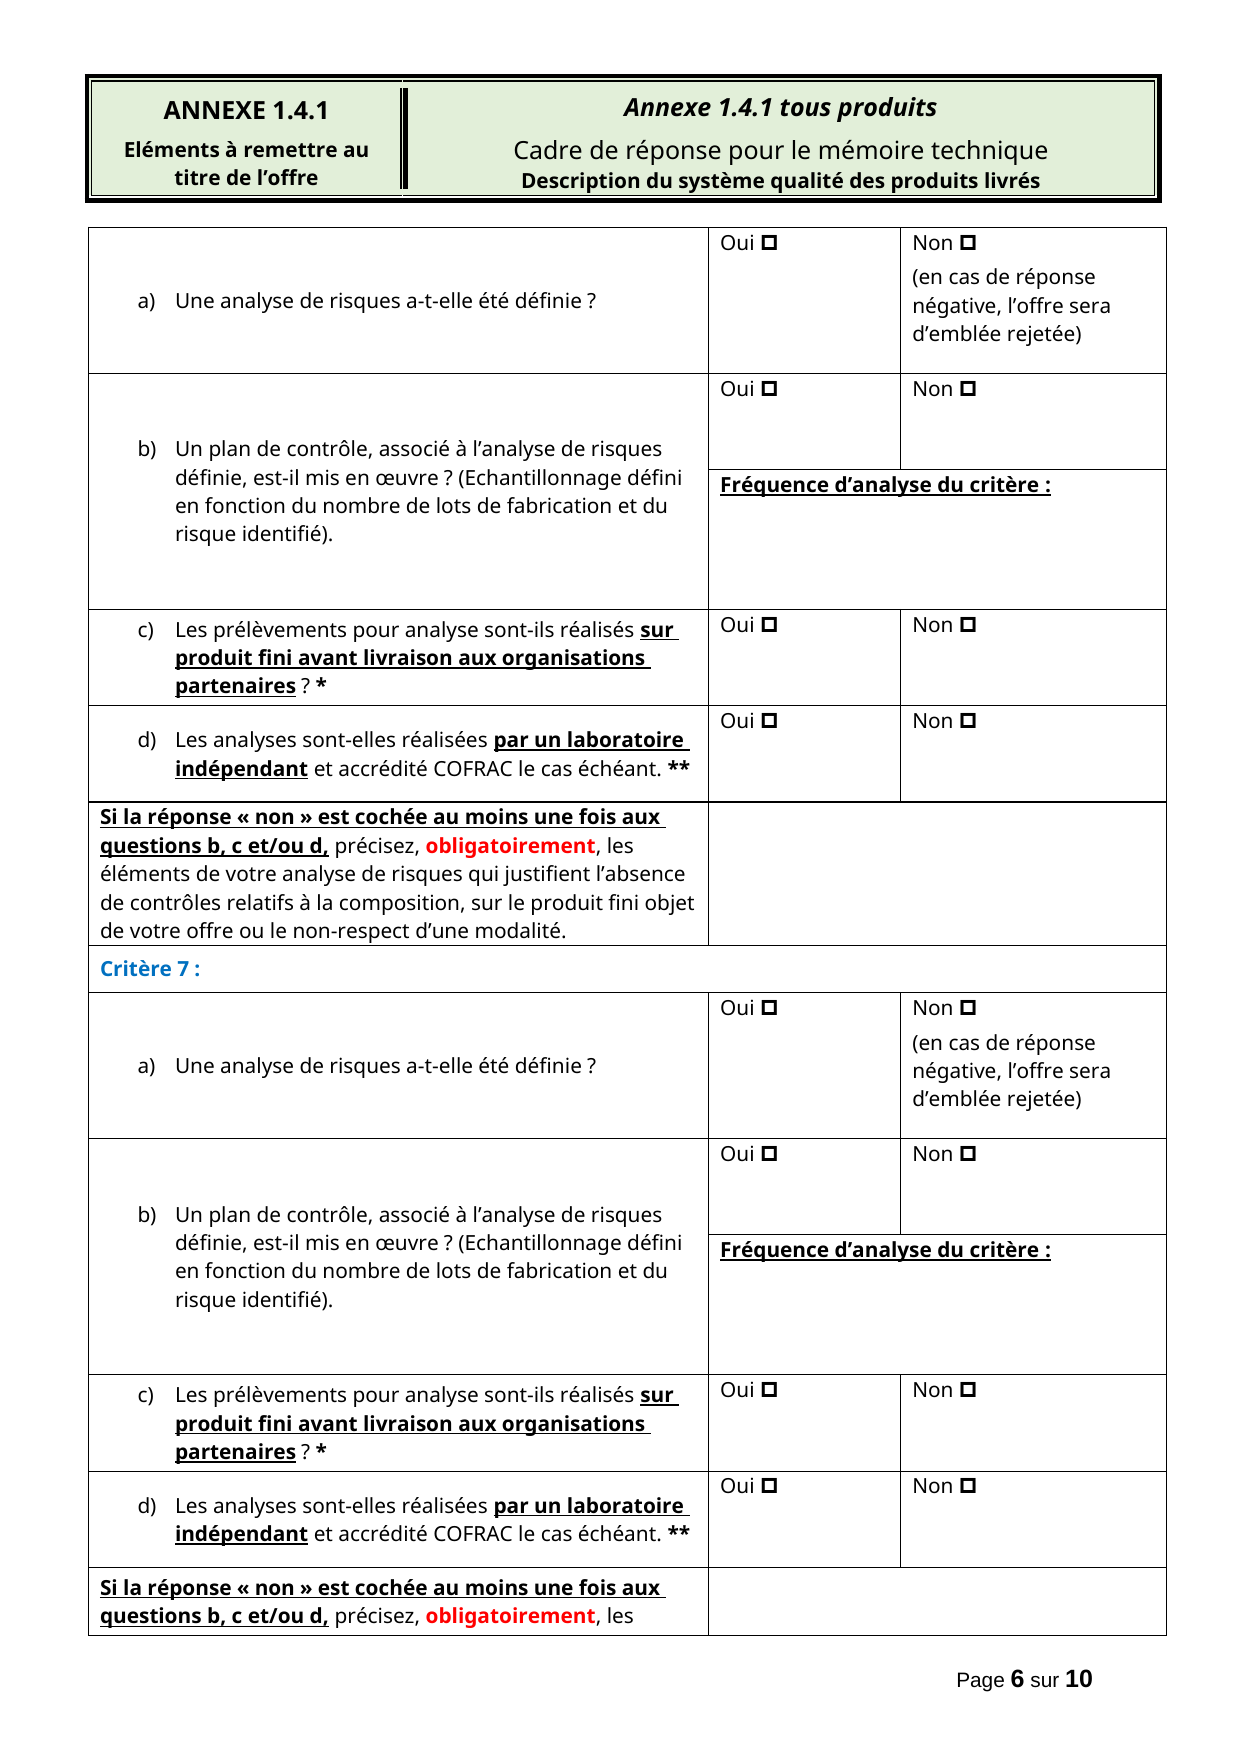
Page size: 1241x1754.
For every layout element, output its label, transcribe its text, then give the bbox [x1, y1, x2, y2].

table_cell Les prélèvements pour analyse sont-ils réalisés sur produit fini avant livraison aux organisations partenaires ? * [89, 1375, 708, 1471]
table_cell Non [901, 1139, 1166, 1234]
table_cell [89, 1568, 708, 1635]
table_cell Oui [709, 993, 900, 1138]
table_cell [709, 803, 1166, 945]
table_cell Oui [709, 1139, 900, 1234]
table_cell Critère 7 : [89, 946, 1166, 992]
table_cell Oui [709, 1375, 900, 1471]
table_cell Les analyses sont-elles réalisées par un laboratoire indépendant et accrédité COFRAC le cas échéant. ** [89, 1472, 708, 1567]
table_cell Non (en cas de réponse négative, l’offre sera d’emblée rejetée) [901, 993, 1166, 1138]
table_cell Oui [709, 228, 900, 373]
table_cell Les analyses sont-elles réalisées par un laboratoire indépendant et accrédité COFRAC le cas échéant. ** [89, 706, 708, 801]
table_cell Non (en cas de réponse négative, l’offre sera d’emblée rejetée) [901, 228, 1166, 373]
table_cell Oui [709, 1472, 900, 1567]
table_cell Non [901, 610, 1166, 705]
table_cell Fréquence d’analyse du critère : [709, 470, 1166, 609]
table_cell Non [901, 706, 1166, 801]
table_cell Oui [709, 374, 900, 469]
table_cell Fréquence d’analyse du critère : [709, 1235, 1166, 1374]
table_cell Non [901, 374, 1166, 469]
table_cell Non [901, 1375, 1166, 1471]
table_cell Oui [709, 610, 900, 705]
table_cell Une analyse de risques a-t-elle été définie ? [89, 993, 708, 1138]
table_cell Oui [709, 706, 900, 801]
table_cell [709, 1568, 1166, 1635]
table_cell Non [901, 1472, 1166, 1567]
table_cell Les prélèvements pour analyse sont-ils réalisés sur produit fini avant livraison aux organisations partenaires ? * [89, 610, 708, 705]
table_cell Une analyse de risques a-t-elle été définie ? [89, 228, 708, 373]
